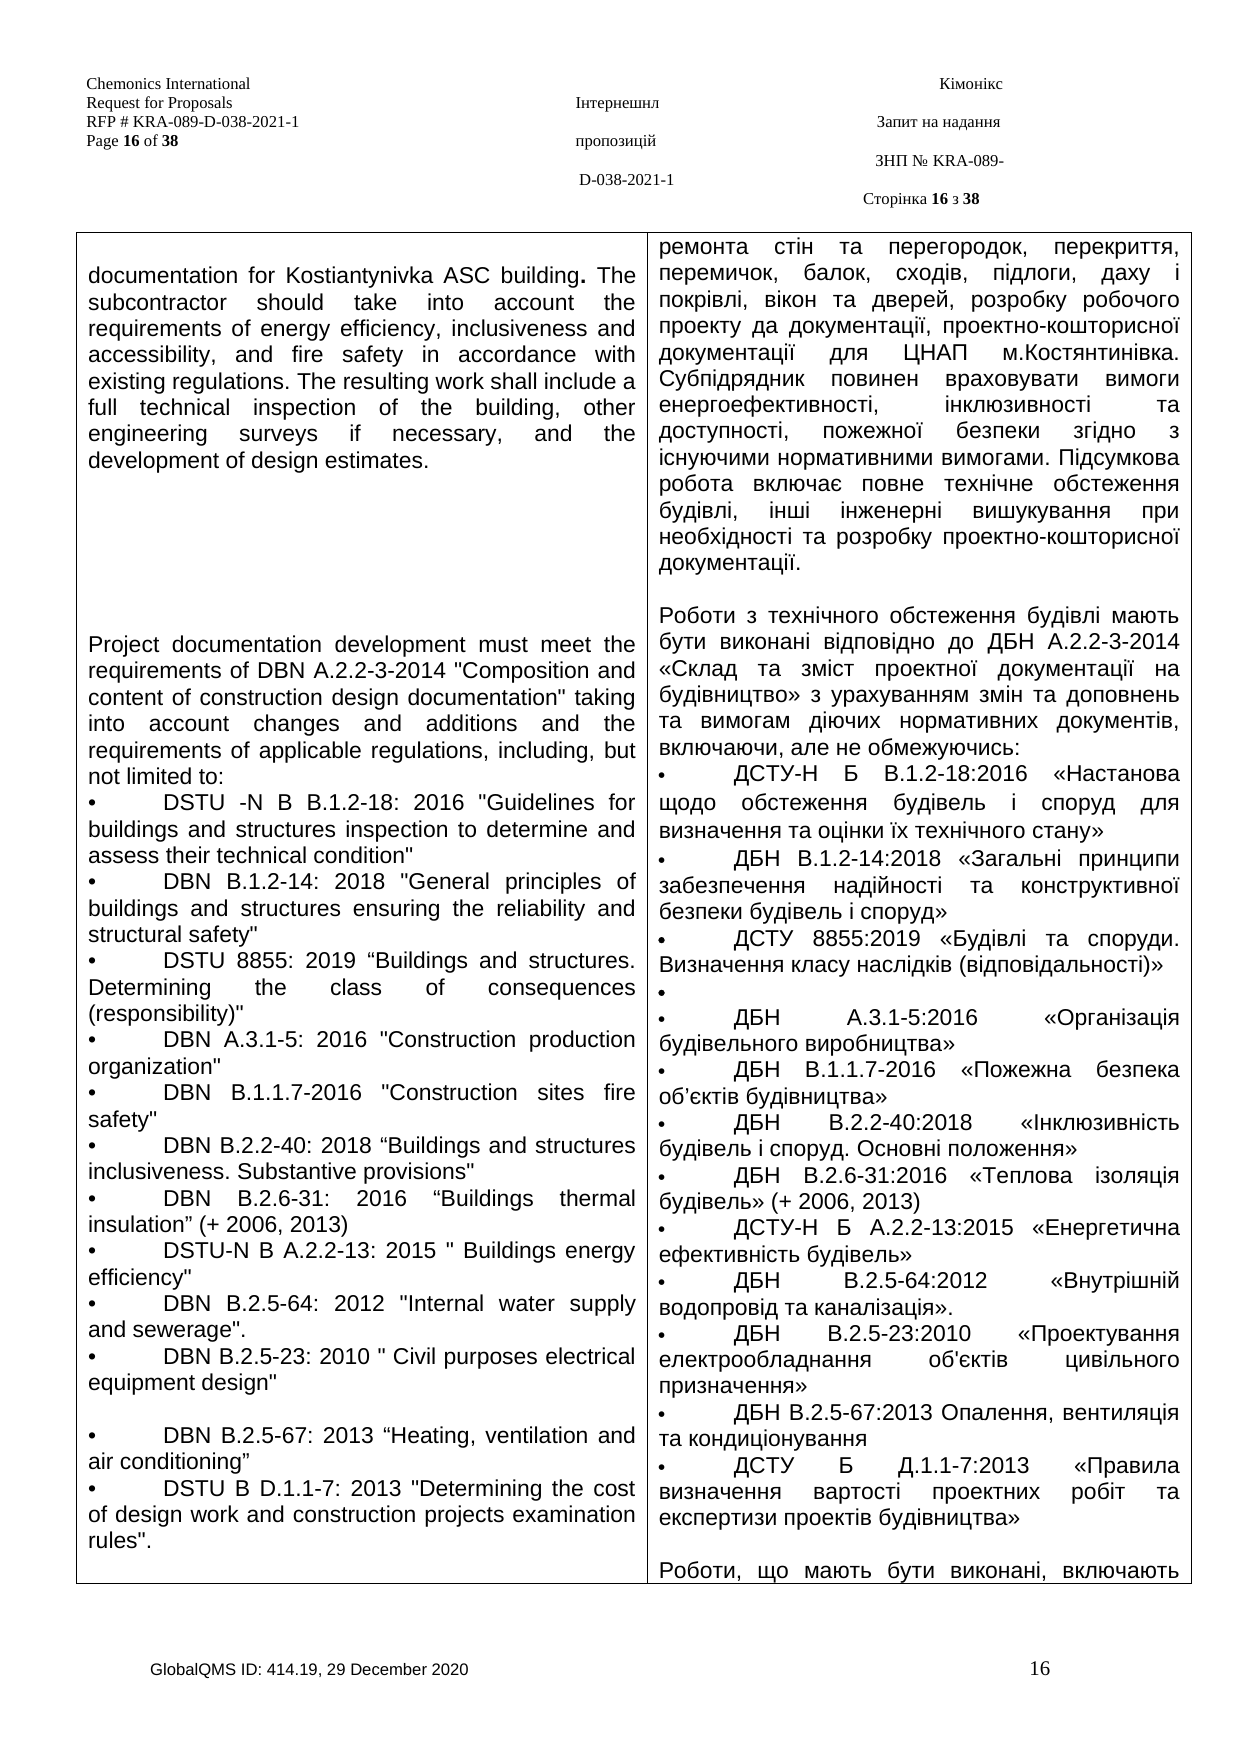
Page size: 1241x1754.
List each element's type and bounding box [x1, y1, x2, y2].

table_cell [77, 233, 647, 1583]
table_cell [648, 233, 1191, 1583]
